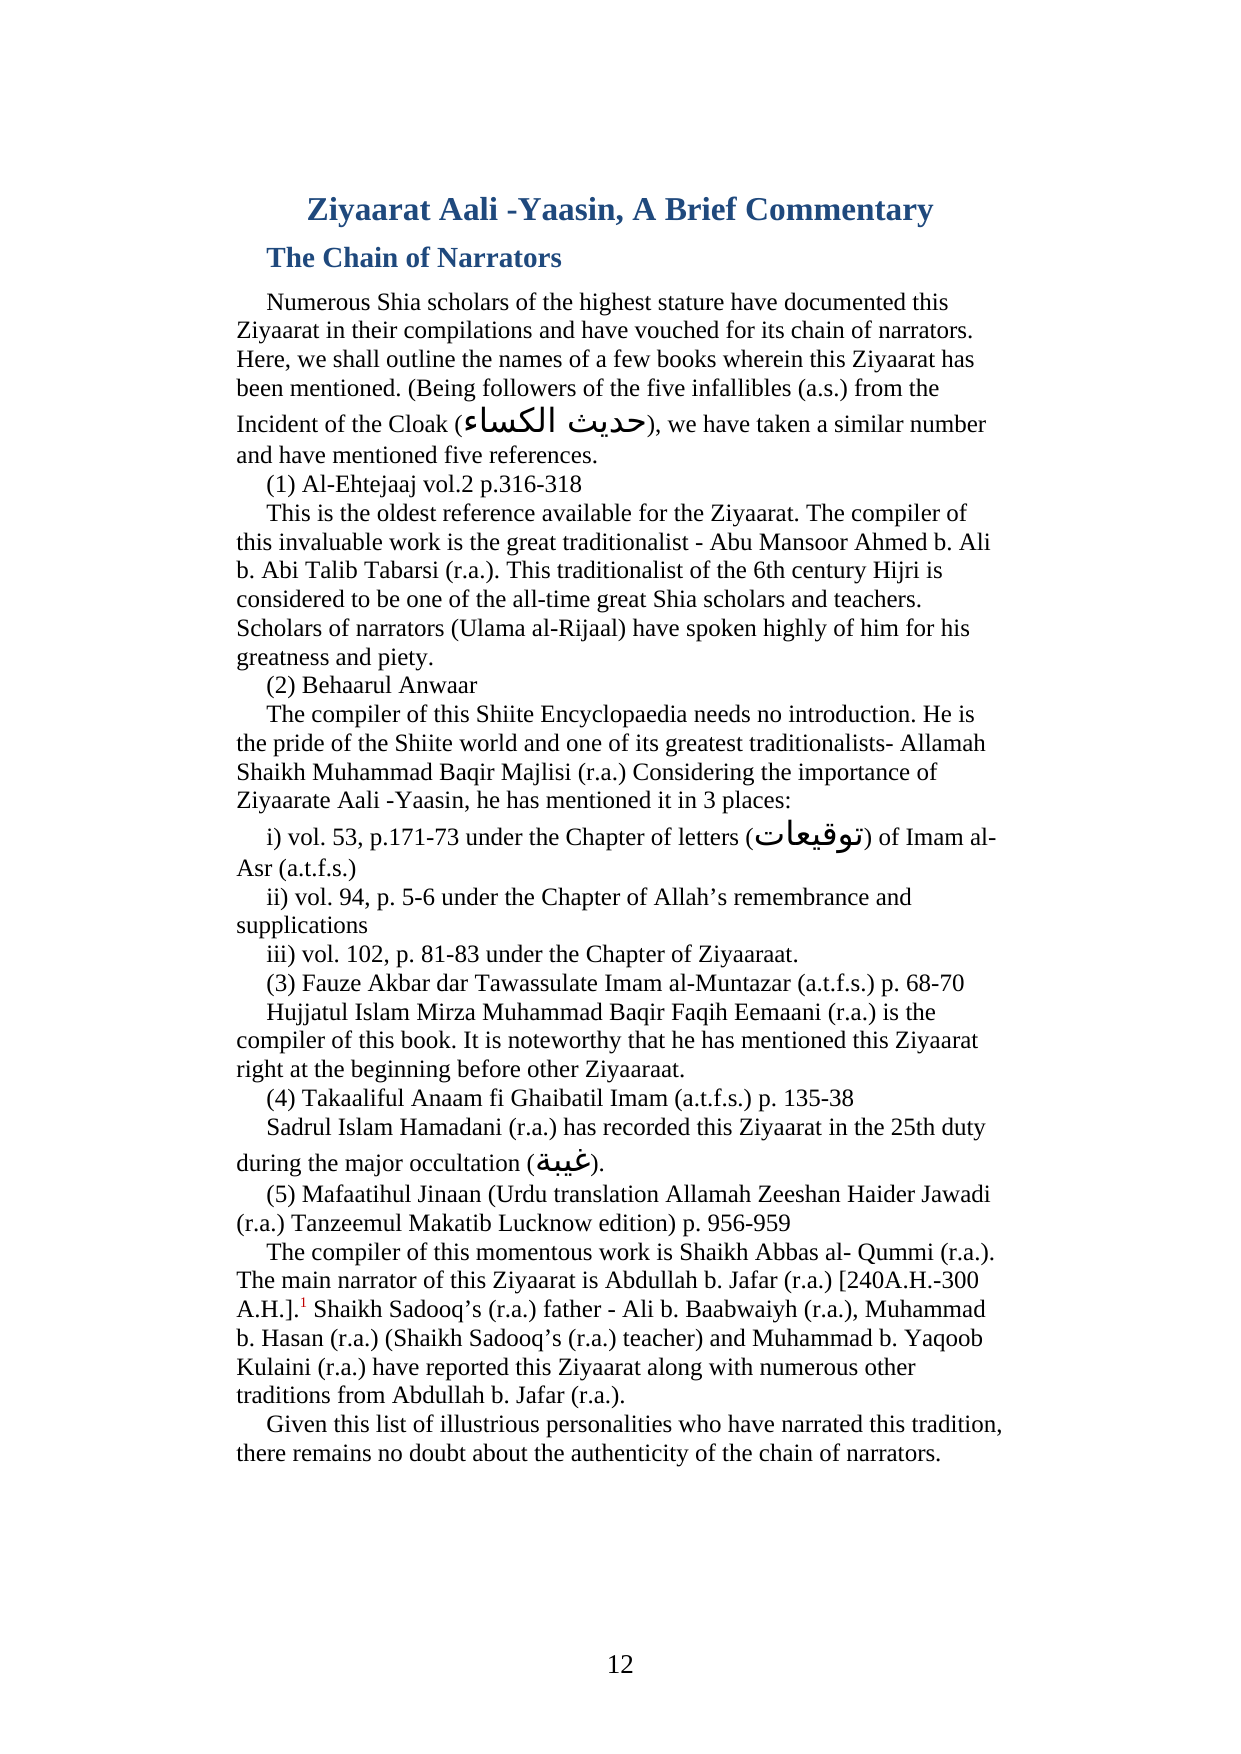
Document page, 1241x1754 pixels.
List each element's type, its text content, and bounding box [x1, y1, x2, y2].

text (2) Behaarul Anwaar [236, 670, 1004, 699]
text i) vol. 53, p.171-73 under the Chapter of letters (توقيعات) of Imam al-Asr (a.t.f.s.) [236, 814, 1004, 882]
text The compiler of this momentous work is Shaikh Abbas al- Qummi (r.a.). The main narrator of this Ziyaarat is Abdullah b. Jafar (r.a.) [240A.H.-300 A.H.].1 Shaikh Sadooq’s (r.a.) father - Ali b. Baabwaiyh (r.a.), Muhammad b. Hasan (r.a.) (Shaikh Sadooq’s (r.a.) teacher) and Muhammad b. Yaqoob Kulaini (r.a.) have reported this Ziyaarat along with numerous other traditions from Abdullah b. Jafar (r.a.). [236, 1237, 1004, 1409]
text This is the oldest reference available for the Ziyaarat. The compiler of this invaluable work is the great traditionalist - Abu Mansoor Ahmed b. Ali b. Abi Talib Tabarsi (r.a.). This traditionalist of the 6th century Hijri is considered to be one of the all-time great Shia scholars and teachers. Scholars of narrators (Ulama al-Rijaal) have spoken highly of him for his greatness and piety. [236, 498, 1004, 670]
text iii) vol. 102, p. 81-83 under the Chapter of Ziyaaraat. [236, 939, 1004, 968]
text Hujjatul Islam Mirza Muhammad Baqir Faqih Eemaani (r.a.) is the compiler of this book. It is noteworthy that he has mentioned this Ziyaarat right at the beginning before other Ziyaaraat. [236, 997, 1004, 1083]
text The compiler of this Shiite Encyclopaedia needs no introduction. He is the pride of the Shiite world and one of its greatest traditionalists- Allamah Shaikh Muhammad Baqir Majlisi (r.a.) Considering the importance of Ziyaarate Aali -Yaasin, he has mentioned it in 3 places: [236, 699, 1004, 814]
text (5) Mafaatihul Jinaan (Urdu translation Allamah Zeeshan Haider Jawadi (r.a.) Tanzeemul Makatib Lucknow edition) p. 956-959 [236, 1179, 1004, 1237]
text Given this list of illustrious personalities who have narrated this tradition, there remains no doubt about the authenticity of the chain of narrators. [236, 1409, 1004, 1467]
text (3) Fauze Akbar dar Tawassulate Imam al-Muntazar (a.t.f.s.) p. 68-70 [236, 968, 1004, 997]
text (4) Takaaliful Anaam fi Ghaibatil Imam (a.t.f.s.) p. 135-38 [236, 1083, 1004, 1112]
subtitle Ziyaarat Aali -Yaasin, A Brief Commentary [236, 190, 1004, 228]
text Numerous Shia scholars of the highest stature have documented this Ziyaarat in their compilations and have vouched for its chain of narrators. Here, we shall outline the names of a few books wherein this Ziyaarat has been mentioned. (Being followers of the five infallibles (a.s.) from the Incident of the Cloak (حديث الكساء), we have taken a similar number and have mentioned five references. [236, 287, 1004, 469]
text (1) Al-Ehtejaaj vol.2 p.316-318 [236, 469, 1004, 498]
text ii) vol. 94, p. 5-6 under the Chapter of Allah’s remembrance and supplications [236, 882, 1004, 939]
text Sadrul Islam Hamadani (r.a.) has recorded this Ziyaarat in the 25th duty during the major occultation (غيبة). [236, 1112, 1004, 1179]
subtitle The Chain of Narrators [236, 241, 1004, 274]
